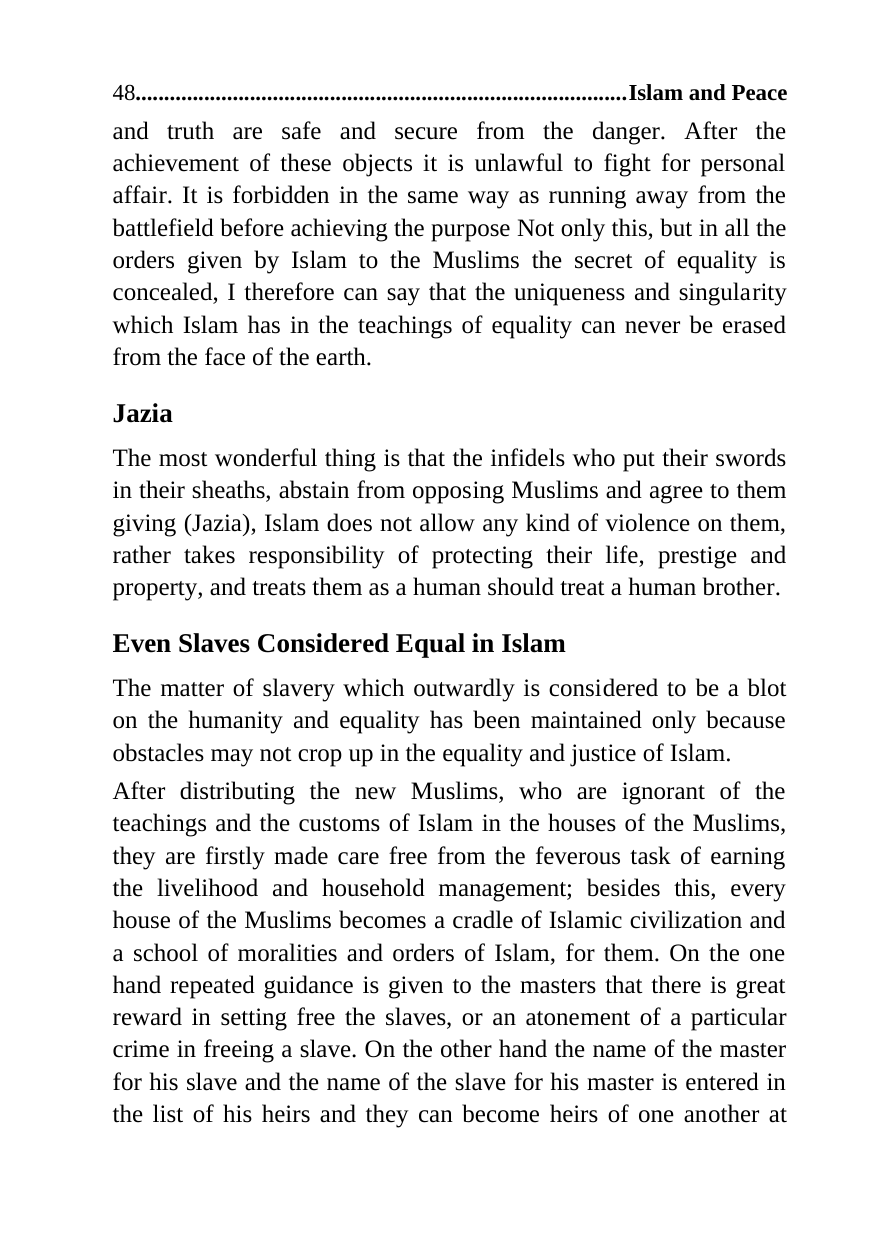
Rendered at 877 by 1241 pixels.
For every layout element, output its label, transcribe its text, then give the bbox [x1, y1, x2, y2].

text The matter of slavery which outwardly is considered to be a blot on the humanity and equality has been maintained only because obstacles may not crop up in the equality and justice of Islam. [112, 671, 787, 767]
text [112, 774, 787, 1129]
text The most wonderful thing is that the infidels who put their swords in their sheaths, abstain from opposing Muslims and agree to them giving (Jazia), Islam does not allow any kind of violence on them, rather takes responsibility of protecting their life, prestige and property, and treats them as a human should treat a human brother. [112, 441, 787, 602]
subtitle Even Slaves Considered Equal in Islam [112, 627, 787, 658]
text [112, 113, 787, 372]
subtitle Jazia [112, 397, 787, 428]
